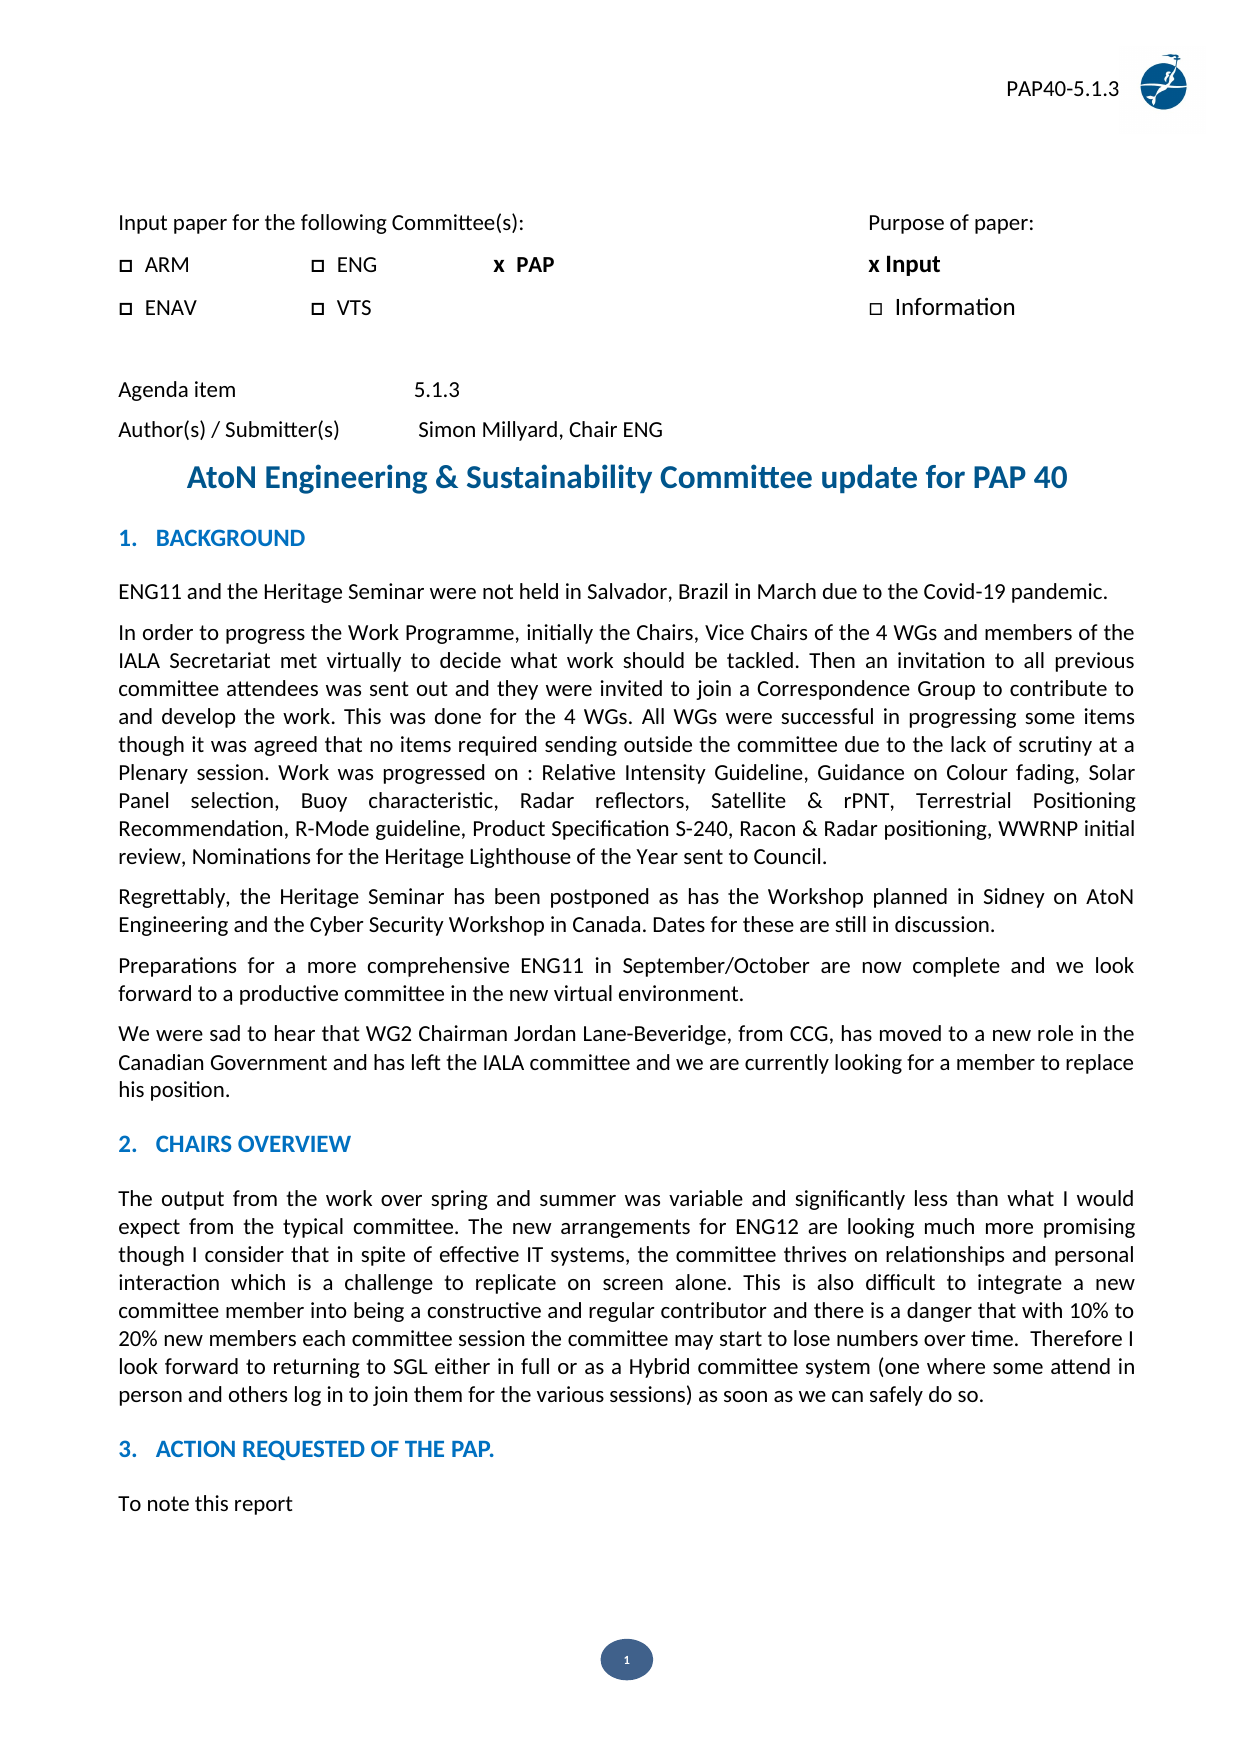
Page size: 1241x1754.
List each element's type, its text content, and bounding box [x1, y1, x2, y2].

text In order to progress the Work Programme, initially the Chairs, Vice Chairs of the 4 WGs and members of the IALA Secretariat met virtually to decide what work should be tackled. Then an invitation to all previous committee attendees was sent out and they were invited to join a Correspondence Group to contribute to and develop the work. This was done for the 4 WGs. All WGs were successful in progressing some items though it was agreed that no items required sending outside the committee due to the lack of scrutiny at a Plenary session. Work was progressed on : Relative Intensity Guideline, Guidance on Colour fading, Solar Panel selection, Buoy characteristic, Radar reflectors, Satellite & rPNT, Terrestrial Positioning Recommendation, R-Mode guideline, Product Specification S-240, Racon & Radar positioning, WWRNP initial review, Nominations for the Heritage Lighthouse of the Year sent to Council. [118, 618, 1137, 870]
text We were sad to hear that WG2 Chairman Jordan Lane-Beveridge, from CCG, has moved to a new role in the Canadian Government and has left the IALA committee and we are currently looking for a member to replace his position. [118, 1019, 1137, 1104]
text Author(s) / Submitter(s) Simon Millyard, Chair ENG [118, 416, 1137, 443]
text ENG11 and the Heritage Seminar were not held in Salvador, Brazil in March due to the Covid-19 pandemic. [118, 577, 1137, 605]
title AtoN Engineering & Sustainability Committee update for PAP 40 [118, 456, 1137, 497]
text Preparations for a more comprehensive ENG11 in September/October are now complete and we look forward to a productive committee in the new virtual environment. [118, 951, 1137, 1007]
text The output from the work over spring and summer was variable and significantly less than what I would expect from the typical committee. The new arrangements for ENG12 are looking much more promising though I consider that in spite of effective IT systems, the committee thrives on relationships and personal interaction which is a challenge to replicate on screen alone. This is also difficult to integrate a new committee member into being a constructive and regular contributor and there is a danger that with 10% to 20% new members each committee session the committee may start to lose numbers over time. Therefore I look forward to returning to SGL either in full or as a Hybrid committee system (one where some attend in person and others log in to join them for the various sessions) as soon as we can safely do so. [118, 1184, 1137, 1408]
subtitle Action requested of the PAP. [118, 1433, 1137, 1464]
text Agenda item 5.1.3 [118, 375, 1137, 403]
picture [1118, 46, 1207, 134]
text □ ENAV □ VTS □ Information [118, 291, 1137, 322]
subtitle Chairs overview [118, 1129, 1137, 1159]
text □ ARM □ ENG x PAP x Input [118, 248, 1137, 279]
subtitle Background [118, 522, 1137, 552]
text Input paper for the following Committee(s): Purpose of paper: [118, 208, 1137, 236]
text Regrettably, the Heritage Seminar has been postponed as has the Workshop planned in Sidney on AtoN Engineering and the Cyber Security Workshop in Canada. Dates for these are still in discussion. [118, 882, 1137, 938]
text To note this report [118, 1489, 1137, 1517]
